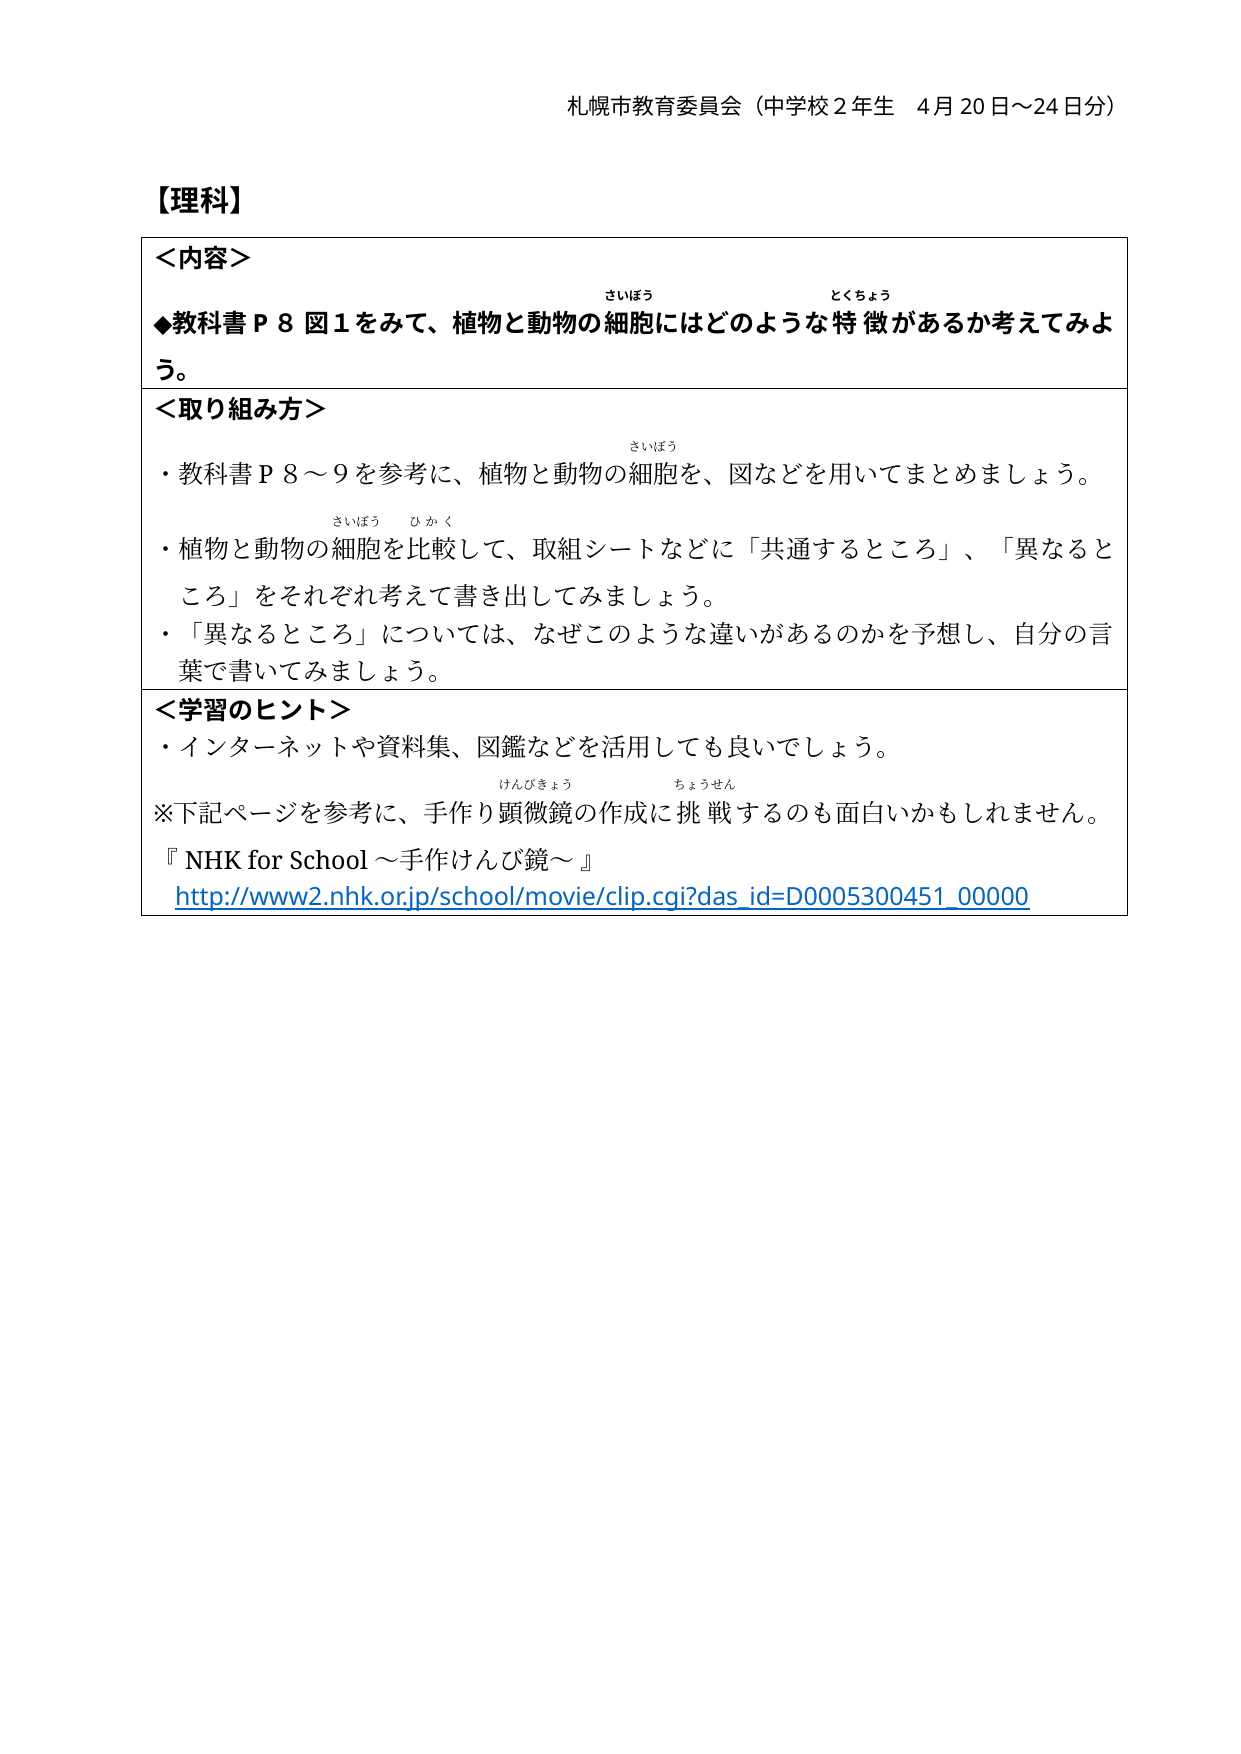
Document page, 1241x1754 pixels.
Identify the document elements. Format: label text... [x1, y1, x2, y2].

table_cell ＜学習のヒント＞ ・インターネットや資料集、図鑑などを活用しても良いでしょう。 ※下記ページを参考に、手作りの作成にするのも面白いかもしれません。 『 NHK for School ～手作けんび鏡～ 』 http://www2.nhk.or.jp/school/movie/clip.cgi?das_id=D0005300451_00000 [142, 690, 1127, 915]
table_header ＜内容＞ ◆教科書P８ 図１をみて、植物と動物のにはどのようながあるか考えてみよう。 [142, 238, 1127, 388]
table_cell ＜取り組み方＞ ・教科書P８～９を参考に、植物と動物のを、図などを用いてまとめましょう。 ・植物と動物のをして、取組シートなどに「共通するところ」、「異なるところ」をそれぞれ考えて書き出してみましょう。 ・「異なるところ」については、なぜこのような違いがあるのかを予想し、自分の言葉で書いてみましょう。 [142, 389, 1127, 689]
text 【理科】 [112, 162, 1128, 237]
